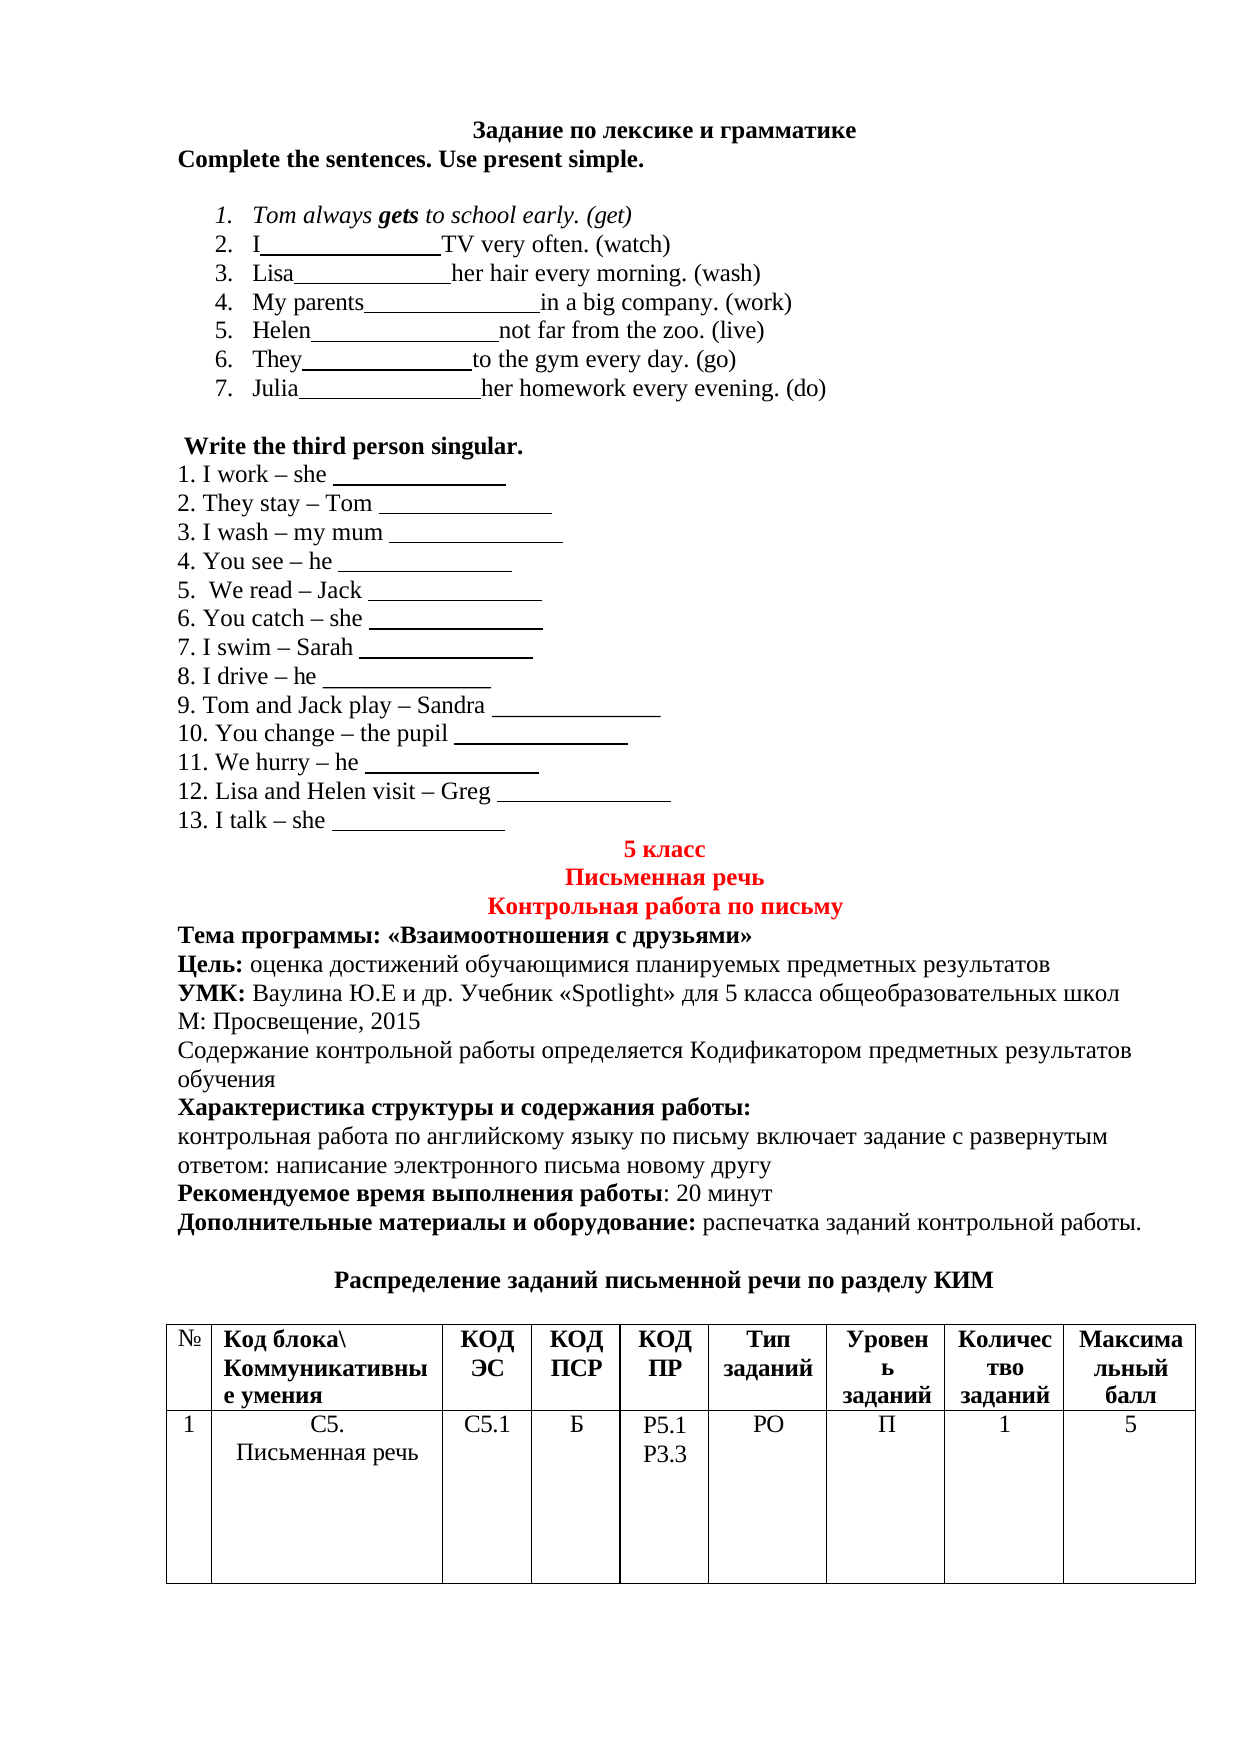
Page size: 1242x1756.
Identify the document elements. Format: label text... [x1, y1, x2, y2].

list Helen not far from the zoo. (live) [214, 316, 1227, 344]
list You see – he [177, 546, 1227, 574]
list We read – Jack [177, 575, 1227, 603]
list I wash – my mum [177, 517, 1227, 546]
text Содержание контрольной работы определяется Кодификатором предметных результатов обучения [177, 1035, 1153, 1093]
list You catch – she [177, 603, 1227, 632]
list Lisa and Helen visit – Greg [177, 776, 1227, 805]
list Julia her homework every evening. (do) [214, 373, 1227, 402]
table_cell 5 [1064, 1411, 1195, 1582]
list I talk – she [177, 805, 1227, 833]
list You change – the pupil [177, 718, 1227, 747]
table_cell 1 [167, 1411, 211, 1582]
table_cell П [827, 1411, 944, 1582]
list Tom always gets to school early. (get) [214, 201, 1227, 229]
list I TV very often. (watch) [214, 229, 1227, 258]
list They stay – Tom [177, 488, 1227, 517]
table_cell 1 [945, 1411, 1063, 1582]
table_cell С5. Письменная речь [212, 1411, 442, 1582]
table_header Уровен ь заданий [827, 1325, 944, 1409]
text 5 класс Письменная речь [565, 835, 785, 891]
text Дополнительные материалы и оборудование: распечатка заданий контрольной работы. [177, 1207, 1227, 1236]
list I drive – he [177, 661, 1227, 690]
text Рекомендуемое время выполнения работы: 20 минут [177, 1178, 1227, 1207]
list Lisa her hair every morning. (wash) [214, 258, 1227, 287]
table_header № [167, 1325, 211, 1409]
text контрольная работа по английскому языку по письму включает задание с развернутым ответом: написание электронного письма новому другу [177, 1121, 1153, 1178]
table_header Код блока\ Коммуникативны е умения [212, 1325, 442, 1409]
table_cell Б [532, 1411, 619, 1582]
subtitle Задание по лексике и грамматике Complete the sentences. Use present simple. [177, 115, 893, 173]
subtitle Распределение заданий письменной речи по разделу КИМ [334, 1265, 1227, 1294]
list We hurry – he [177, 747, 1227, 776]
subtitle Характеристика структуры и содержания работы: [177, 1093, 1227, 1121]
list I work – she [177, 460, 1227, 488]
table_cell С5.1 [443, 1411, 531, 1582]
list My parents in a big company. (work) [214, 287, 1227, 316]
list I swim – Sarah [177, 632, 1227, 661]
list They to the gym every day. (go) [214, 344, 1227, 373]
table_header КОД ЭС [443, 1325, 531, 1409]
table_header КОД ПСР [532, 1325, 619, 1409]
table_header Максима льный балл [1064, 1325, 1195, 1409]
table_cell Р5.1 Р3.3 [621, 1411, 708, 1582]
subtitle Контрольная работа по письму Тема программы: «Взаимоотношения с друзьями» [177, 891, 893, 949]
table_header Тип заданий [709, 1325, 826, 1409]
table_header Количес тво заданий [945, 1325, 1063, 1409]
table_header КОД ПР [621, 1325, 708, 1409]
text Цель: оценка достижений обучающимися планируемых предметных результатов УМК: Ваулина Ю.Е и др. Учебник «Spotlight» для 5 класса общеобразовательных школ М: Просвещение, 2015 [177, 949, 1121, 1035]
table_cell РО [709, 1411, 826, 1582]
list Tom and Jack play – Sandra [177, 690, 1227, 718]
subtitle Write the third person singular. [183, 432, 1227, 460]
